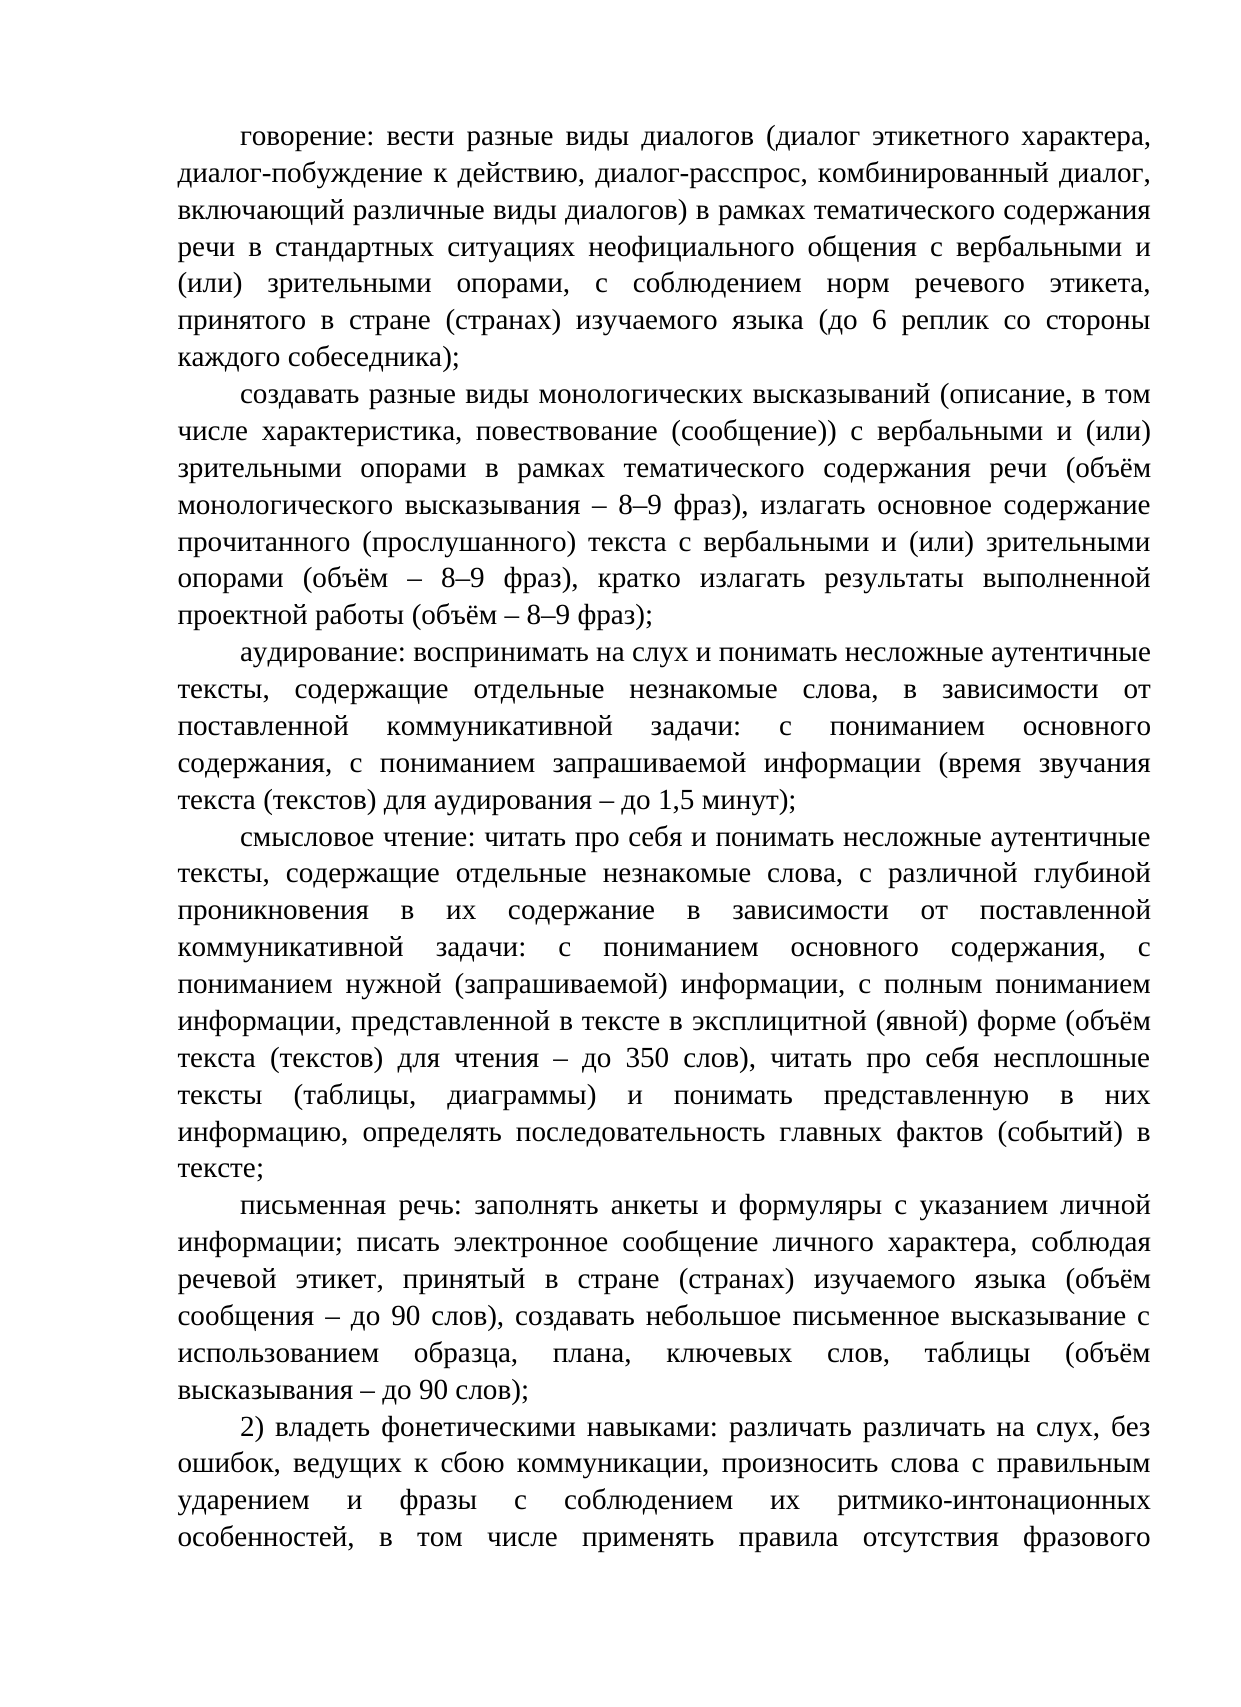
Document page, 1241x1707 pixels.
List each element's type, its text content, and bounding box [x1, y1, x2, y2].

text говорение: вести разные виды диалогов (диалог этикетного характера, диалог-побуждение к действию, диалог-расспрос, комбинированный диалог, включающий различные виды диалогов) в рамках тематического содержания речи в стандартных ситуациях неофициального общения с вербальными и (или) зрительными опорами, с соблюдением норм речевого этикета, принятого в стране (странах) изучаемого языка (до 6 реплик со стороны каждого собеседника); [177, 118, 1152, 373]
text создавать разные виды монологических высказываний (описание, в том числе характеристика, повествование (сообщение)) с вербальными и (или) зрительными опорами в рамках тематического содержания речи (объём монологического высказывания – 8–9 фраз), излагать основное содержание прочитанного (прослушанного) текста с вербальными и (или) зрительными опорами (объём – 8–9 фраз), кратко излагать результаты выполненной проектной работы (объём – 8–9 фраз); [177, 376, 1152, 631]
text смысловое чтение: читать про себя и понимать несложные аутентичные тексты, содержащие отдельные незнакомые слова, с различной глубиной проникновения в их содержание в зависимости от поставленной коммуникативной задачи: с пониманием основного содержания, с пониманием нужной (запрашиваемой) информации, с полным пониманием информации, представленной в тексте в эксплицитной (явной) форме (объём текста (текстов) для чтения – до 350 слов), читать про себя несплошные тексты (таблицы, диаграммы) и понимать представленную в них информацию, определять последовательность главных фактов (событий) в тексте; [177, 819, 1152, 1184]
text письменная речь: заполнять анкеты и формуляры с указанием личной информации; писать электронное сообщение личного характера, соблюдая речевой этикет, принятый в стране (странах) изучаемого языка (объём сообщения – до 90 слов), создавать небольшое письменное высказывание с использованием образца, плана, ключевых слов, таблицы (объём высказывания – до 90 слов); [177, 1187, 1152, 1405]
text аудирование: воспринимать на слух и понимать несложные аутентичные тексты, содержащие отдельные незнакомые слова, в зависимости от поставленной коммуникативной задачи: с пониманием основного содержания, с пониманием запрашиваемой информации (время звучания текста (текстов) для аудирования – до 1,5 минут); [177, 634, 1152, 815]
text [177, 1409, 1152, 1553]
